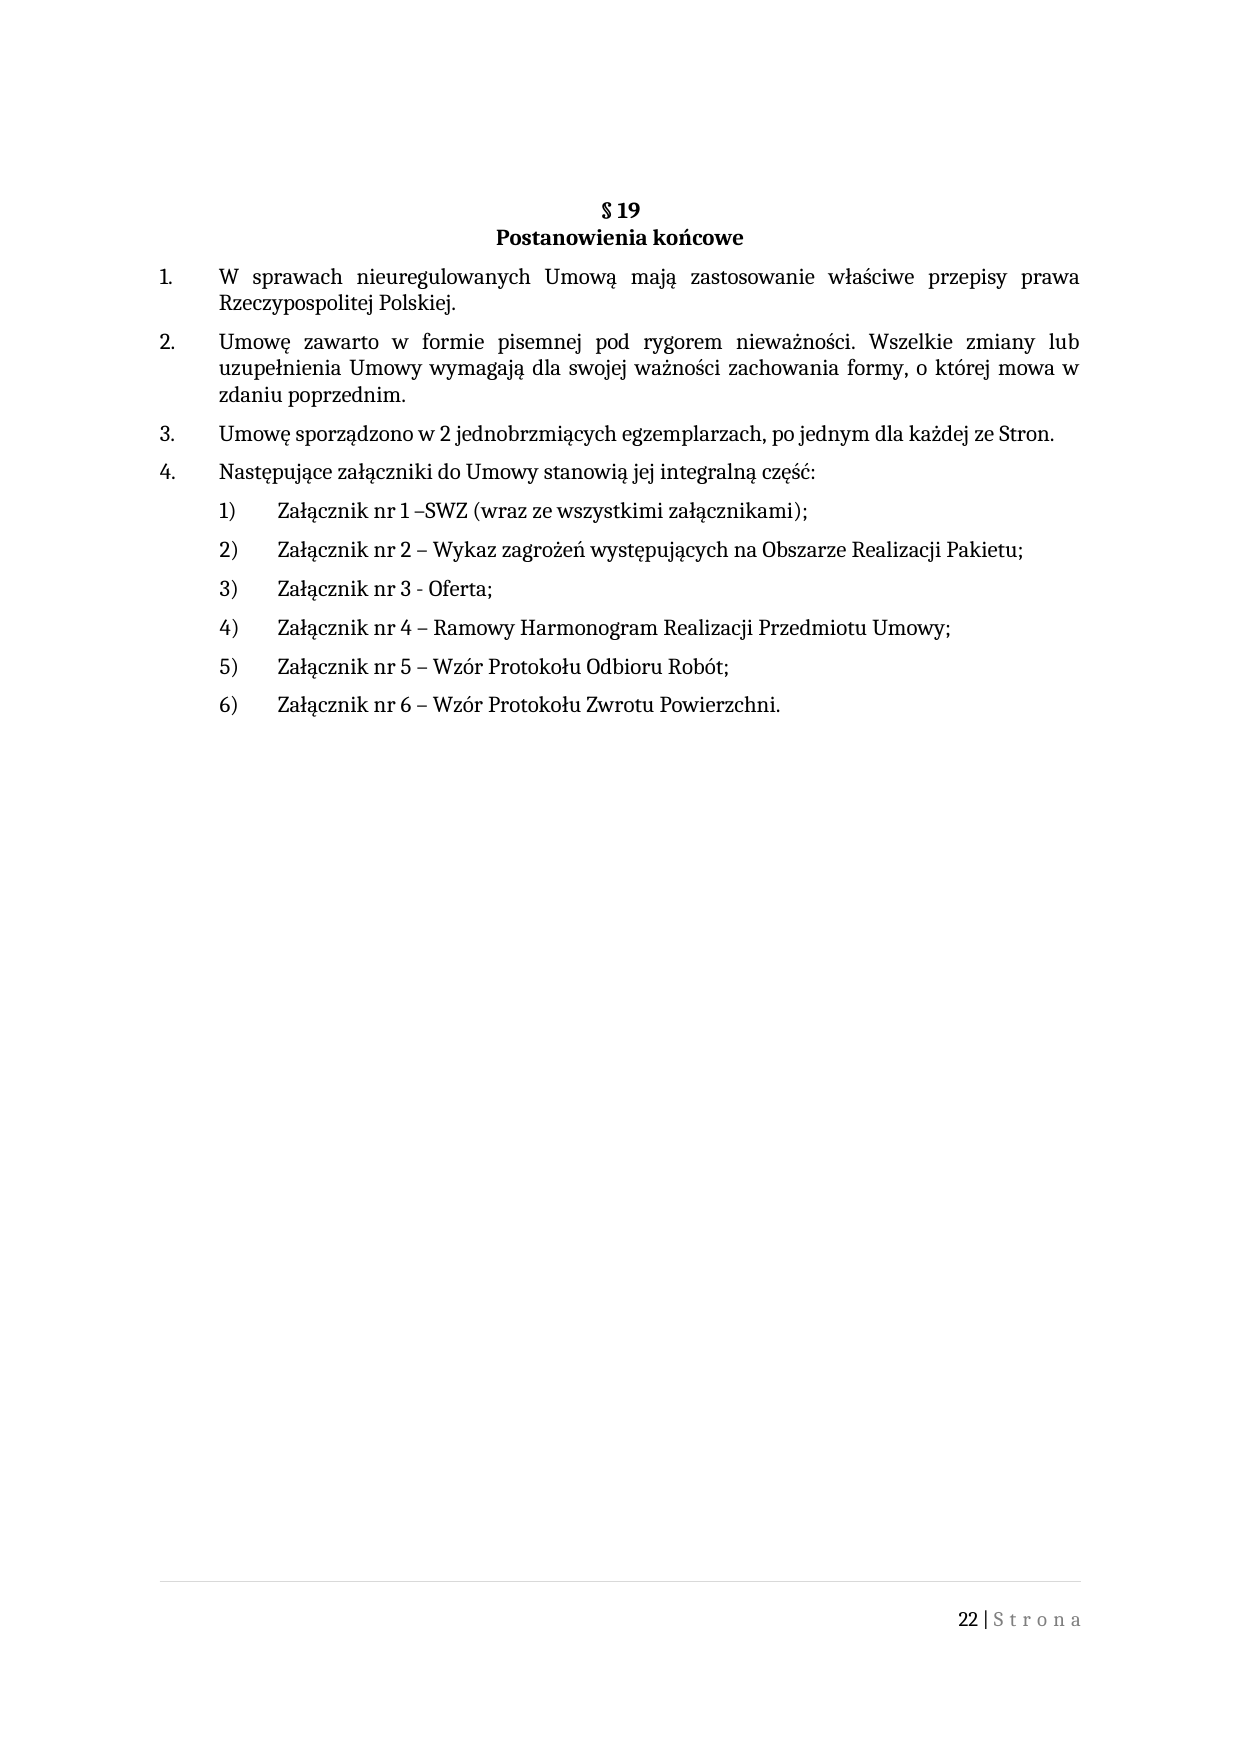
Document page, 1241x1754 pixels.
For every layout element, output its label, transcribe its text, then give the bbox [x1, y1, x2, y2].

list W sprawach nieuregulowanych Umową mają zastosowanie właściwe przepisy prawa Rzeczypospolitej Polskiej. [159, 263, 1081, 316]
list Załącznik nr 2 – Wykaz zagrożeń występujących na Obszarze Realizacji Pakietu; [219, 537, 1081, 563]
text § 19 Postanowienia końcowe [159, 198, 1081, 251]
list Załącznik nr 4 – Ramowy Harmonogram Realizacji Przedmiotu Umowy; [219, 614, 1081, 641]
list Załącznik nr 1 –SWZ (wraz ze wszystkimi załącznikami); [219, 498, 1081, 524]
list Załącznik nr 3 - Oferta; [219, 576, 1081, 602]
list Umowę sporządzono w 2 jednobrzmiących egzemplarzach, po jednym dla każdej ze Stron. [159, 420, 1081, 447]
list Załącznik nr 5 – Wzór Protokołu Odbioru Robót; [219, 653, 1081, 680]
list Następujące załączniki do Umowy stanowią jej integralną część: [159, 459, 1081, 486]
list Załącznik nr 6 – Wzór Protokołu Zwrotu Powierzchni. [219, 692, 1081, 719]
list Umowę zawarto w formie pisemnej pod rygorem nieważności. Wszelkie zmiany lub uzupełnienia Umowy wymagają dla swojej ważności zachowania formy, o której mowa w zdaniu poprzednim. [159, 329, 1081, 408]
